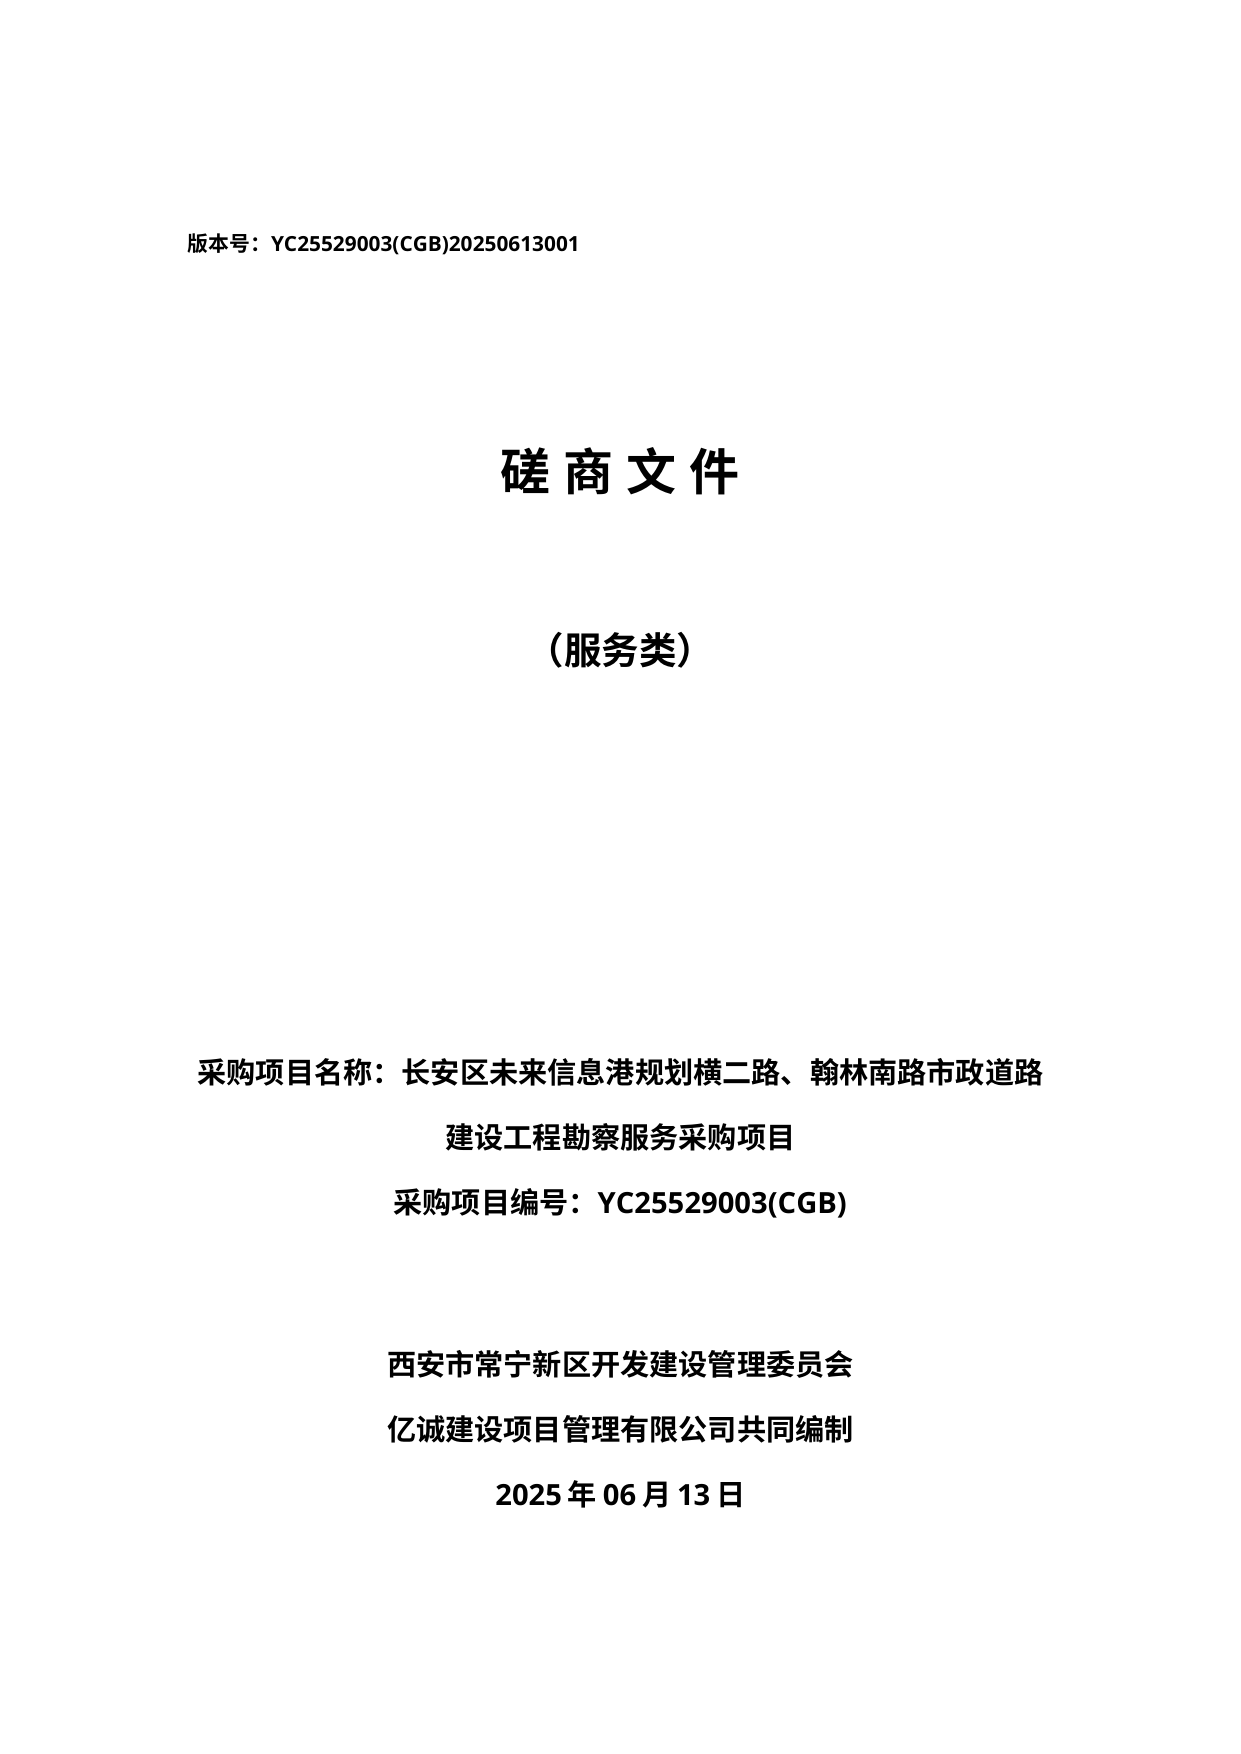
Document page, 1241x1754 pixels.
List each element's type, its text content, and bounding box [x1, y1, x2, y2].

text （服务类） [187, 617, 1053, 1039]
text 西安市常宁新区开发建设管理委员会 [187, 1332, 1053, 1397]
text 版本号：YC25529003(CGB)20250613001 [187, 227, 1053, 422]
text 亿诚建设项目管理有限公司共同编制 [187, 1397, 1053, 1462]
text 磋 商 文 件 [187, 422, 1053, 617]
text 采购项目编号：YC25529003(CGB) [187, 1169, 1053, 1332]
text 采购项目名称：长安区未来信息港规划横二路、翰林南路市政道路建设工程勘察服务采购项目 [187, 1039, 1053, 1169]
text 2025年06月13日 [187, 1462, 1053, 1527]
